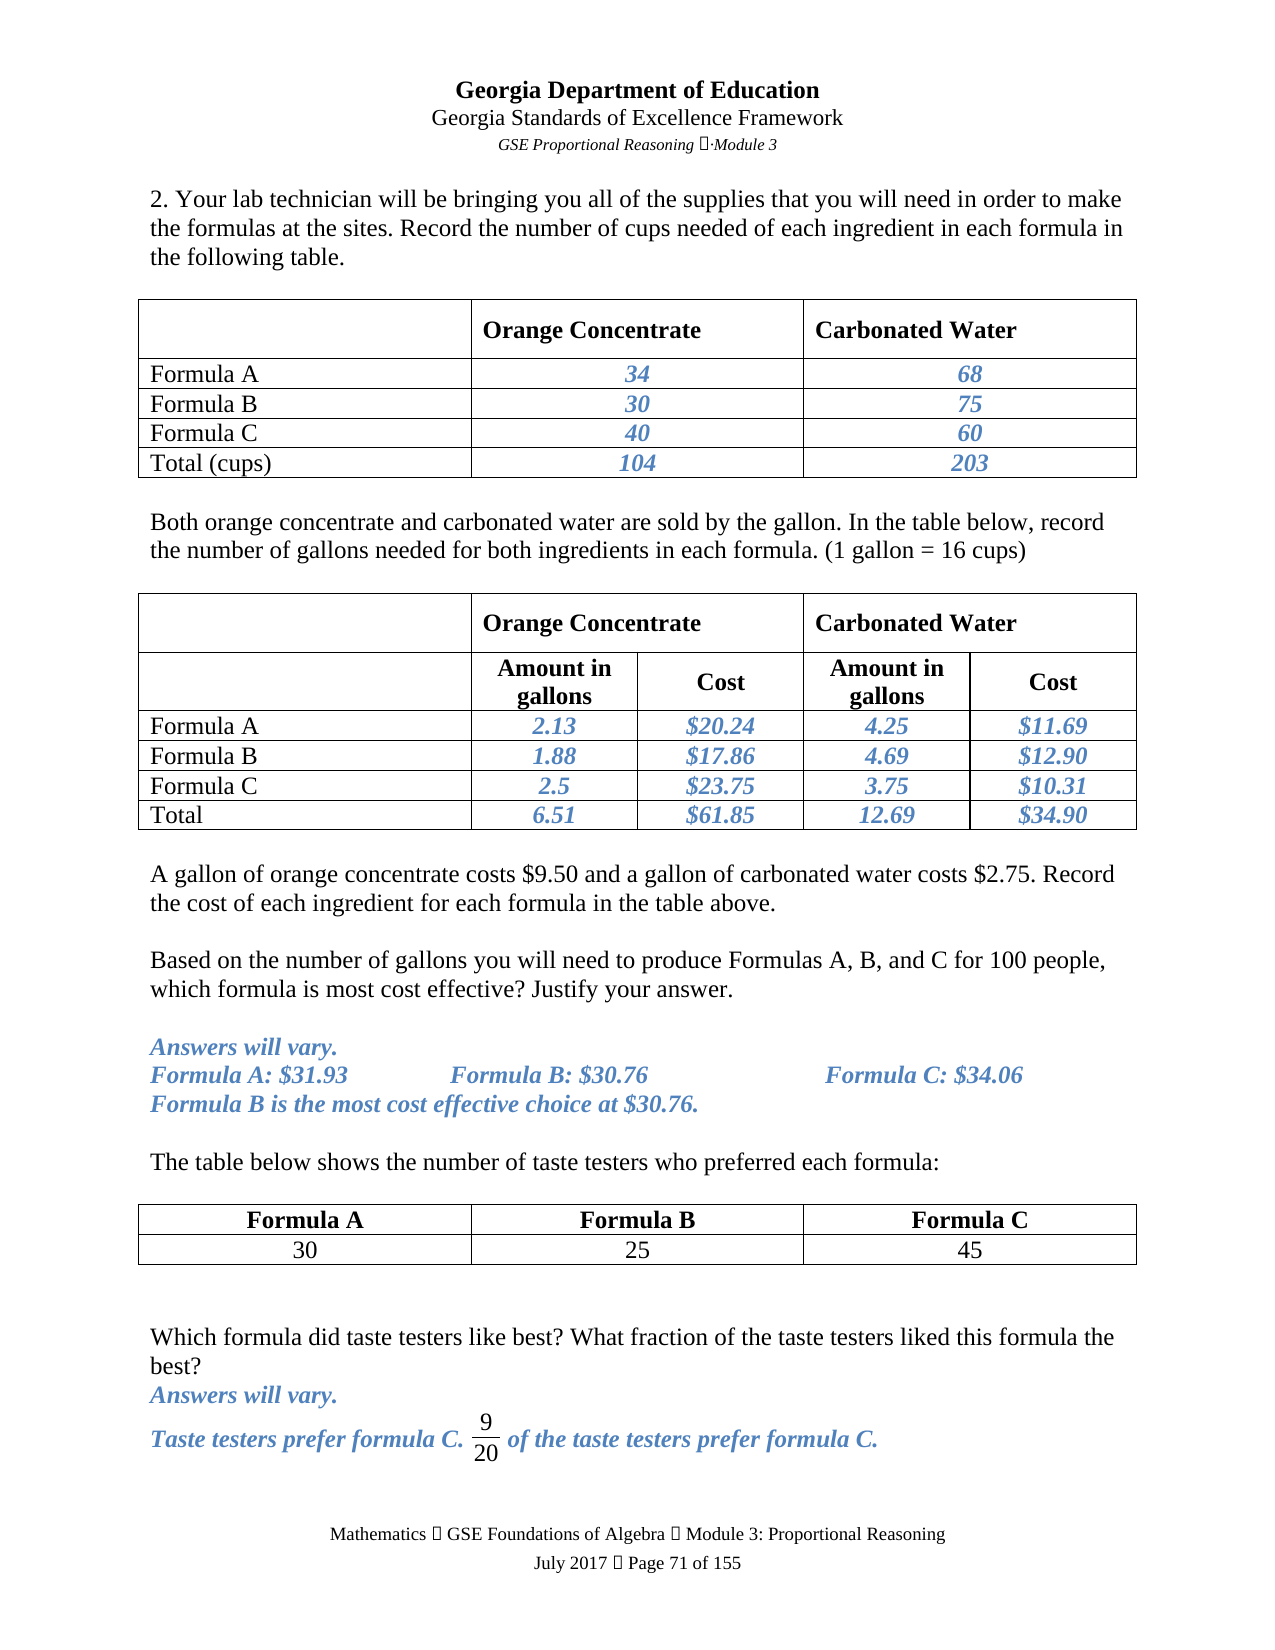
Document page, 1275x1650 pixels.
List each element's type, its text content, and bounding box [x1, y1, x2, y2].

table_cell Cost [971, 653, 1136, 710]
table_cell 30 [472, 389, 803, 417]
table_cell 45 [804, 1235, 1136, 1264]
table_cell $17.86 [638, 741, 803, 770]
text 2. Your lab technician will be bringing you all of the supplies that you will need in order to make the formulas at the sites. Record the number of cups needed of each ingredient in each formula in the following table. [150, 184, 1125, 271]
text Answers will vary. [150, 1380, 1125, 1408]
table_cell 60 [804, 419, 1136, 447]
text Both orange concentrate and carbonated water are sold by the gallon. In the table below, record the number of gallons needed for both ingredients in each formula. (1 gallon = 16 cups) [150, 507, 1125, 564]
table_cell $12.90 [971, 741, 1136, 770]
table_cell 75 [804, 389, 1136, 417]
table_cell 2.5 [472, 771, 637, 799]
table_cell Formula C [139, 419, 471, 447]
text Taste testers prefer formula C. of the taste testers prefer formula C. [150, 1408, 1125, 1467]
table_cell 3.75 [804, 771, 969, 799]
table_cell $20.24 [638, 711, 803, 740]
table_cell 34 [472, 359, 803, 388]
table_header [139, 594, 471, 652]
text Based on the number of gallons you will need to produce Formulas A, B, and C for 100 people, which formula is most cost effective? Justify your answer. [150, 945, 1125, 1003]
table_header Formula A [139, 1205, 471, 1234]
table_cell Total [139, 801, 471, 829]
table_cell 1.88 [472, 741, 637, 770]
table_cell $61.85 [638, 801, 803, 829]
table_cell $23.75 [638, 771, 803, 799]
text A gallon of orange concentrate costs $9.50 and a gallon of carbonated water costs $2.75. Record the cost of each ingredient for each formula in the table above. [150, 859, 1125, 917]
table_cell Cost [638, 653, 803, 710]
table_header Formula B [472, 1205, 803, 1234]
table_header Orange Concentrate [472, 300, 803, 358]
table_cell $10.31 [971, 771, 1136, 799]
table_header Formula C [804, 1205, 1136, 1234]
table_cell 68 [804, 359, 1136, 388]
table_cell 30 [139, 1235, 471, 1264]
table_cell $11.69 [971, 711, 1136, 740]
table_cell Formula C [139, 771, 471, 799]
table_header Carbonated Water [804, 594, 1136, 652]
table_cell Formula B [139, 741, 471, 770]
table_cell 4.25 [804, 711, 969, 740]
table_cell 6.51 [472, 801, 637, 829]
table_cell 203 [804, 448, 1136, 477]
text Which formula did taste testers like best? What fraction of the taste testers liked this formula the best? [150, 1322, 1125, 1380]
text Answers will vary. [150, 1032, 1125, 1060]
table_cell Formula A [139, 711, 471, 740]
text Formula B is the most cost effective choice at $30.76. [150, 1089, 1125, 1118]
table_cell [139, 653, 471, 710]
table_cell Amount in gallons [472, 653, 637, 710]
table_cell 25 [472, 1235, 803, 1264]
table_cell Total (cups) [139, 448, 471, 477]
table_header [139, 300, 471, 358]
table_cell $34.90 [971, 801, 1136, 829]
table_cell 40 [472, 419, 803, 447]
table_header Carbonated Water [804, 300, 1136, 358]
table_cell Amount in gallons [804, 653, 969, 710]
table_cell 104 [472, 448, 803, 477]
table_cell 4.69 [804, 741, 969, 770]
text Formula A: $31.93 Formula B: $30.76 Formula C: $34.06 [150, 1060, 1125, 1089]
table_header Orange Concentrate [472, 594, 803, 652]
table_cell 12.69 [804, 801, 969, 829]
table_cell Formula A [139, 359, 471, 388]
text The table below shows the number of taste testers who preferred each formula: [150, 1147, 1125, 1175]
table_cell 2.13 [472, 711, 637, 740]
table_cell Formula B [139, 389, 471, 417]
